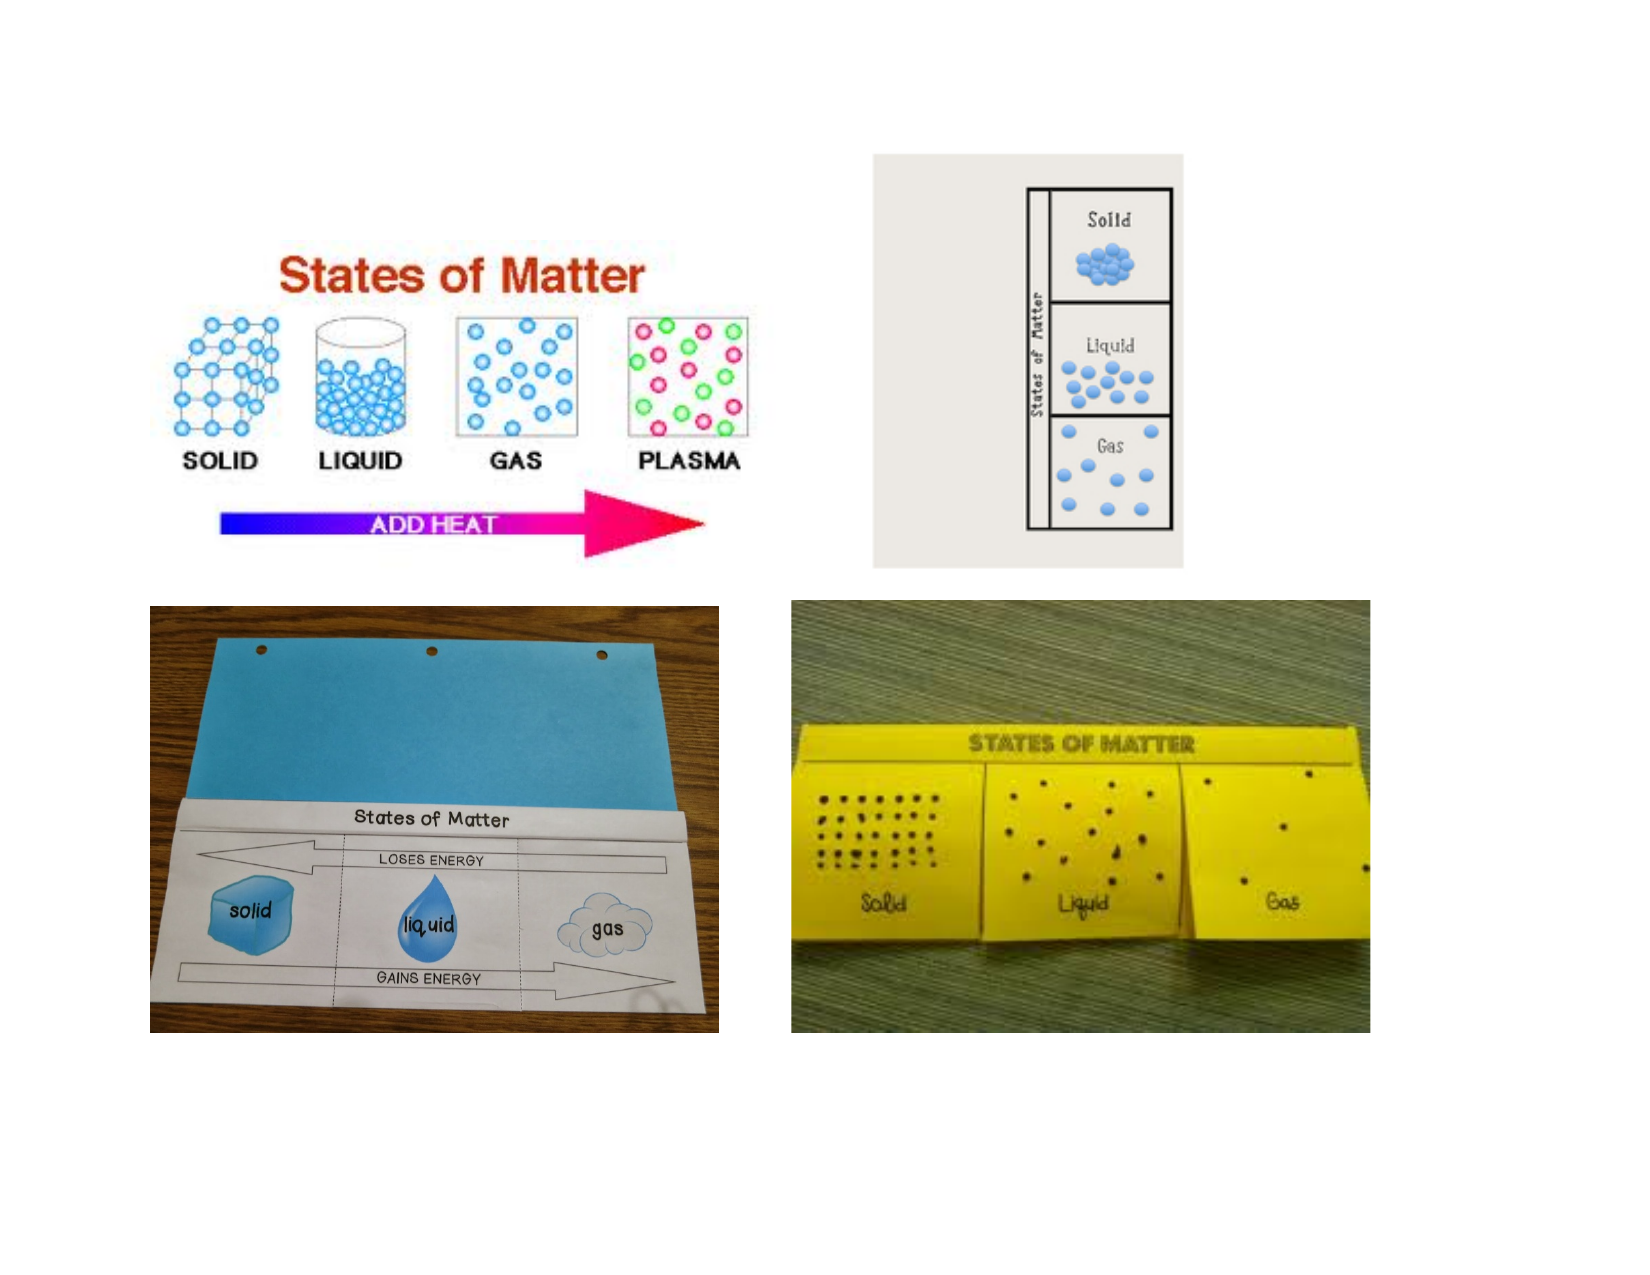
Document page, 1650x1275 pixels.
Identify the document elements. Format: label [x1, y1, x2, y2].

picture [791, 600, 1371, 1033]
picture [150, 240, 782, 576]
picture [864, 150, 1193, 576]
picture [150, 606, 719, 1033]
